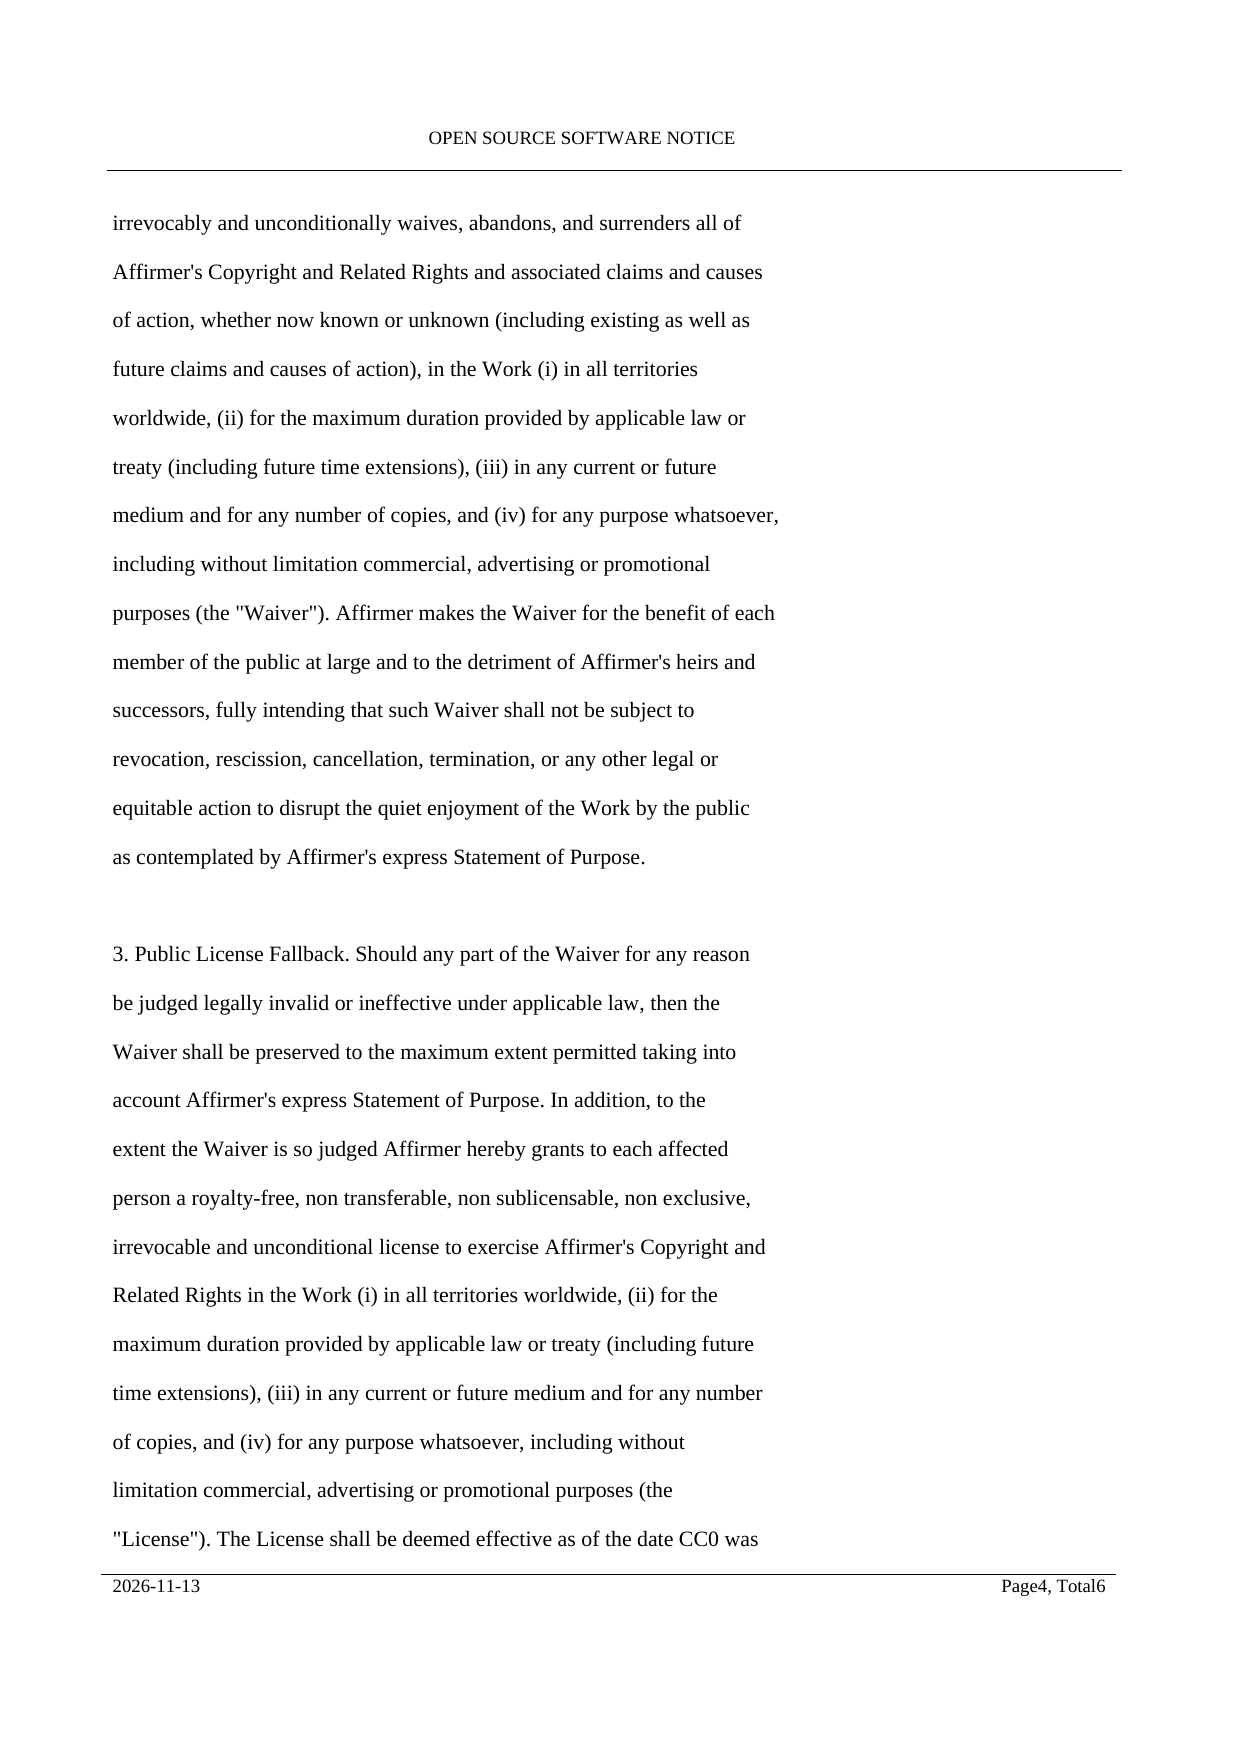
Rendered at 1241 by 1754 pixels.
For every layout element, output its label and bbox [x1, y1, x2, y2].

text [112, 206, 1128, 1555]
